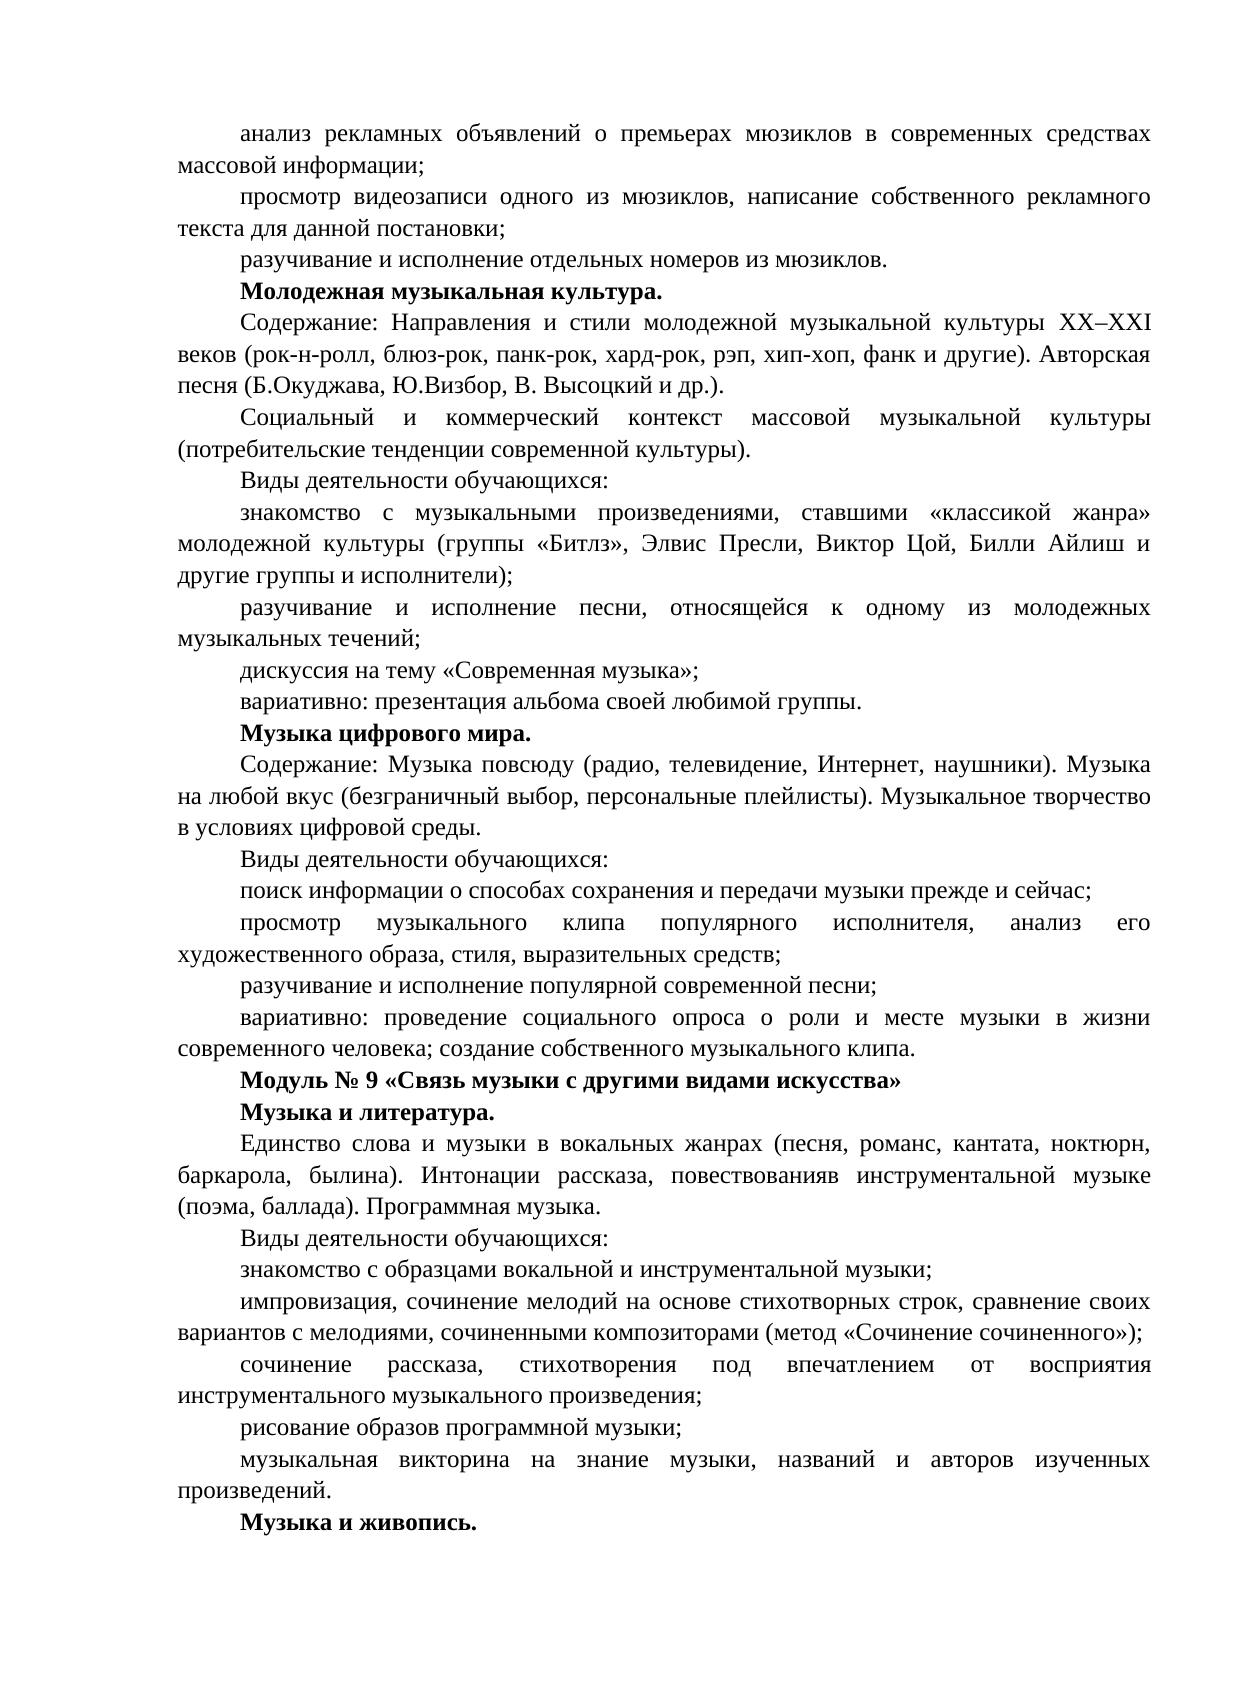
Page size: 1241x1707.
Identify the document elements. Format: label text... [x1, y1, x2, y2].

text разучивание и исполнение популярной современной песни; [177, 970, 1152, 999]
text сочинение рассказа, стихотворения под впечатлением от восприятия инструментального музыкального произведения; [177, 1349, 1152, 1409]
text просмотр видеозаписи одного из мюзиклов, написание собственного рекламного текста для данной постановки; [177, 181, 1152, 242]
text дискуссия на тему «Современная музыка»; [177, 655, 1152, 683]
text Социальный и коммерческий контекст массовой музыкальной культуры (потребительские тенденции современной культуры). [177, 402, 1152, 462]
text анализ рекламных объявлений о премьерах мюзиклов в современных средствах массовой информации; [177, 118, 1152, 178]
text Музыка цифрового мира. [177, 718, 1152, 747]
text Виды деятельности обучающихся: [177, 844, 1152, 873]
text импровизация, сочинение мелодий на основе стихотворных строк, сравнение своих вариантов с мелодиями, сочиненными композиторами (метод «Сочинение сочиненного»); [177, 1286, 1152, 1346]
text разучивание и исполнение песни, относящейся к одному из молодежных музыкальных течений; [177, 592, 1152, 652]
text вариативно: презентация альбома своей любимой группы. [177, 686, 1152, 715]
text поиск информации о способах сохранения и передачи музыки прежде и сейчас; [177, 876, 1152, 904]
text Виды деятельности обучающихся: [177, 1223, 1152, 1252]
text Молодежная музыкальная культура. [177, 276, 1152, 305]
text Единство слова и музыки в вокальных жанрах (песня, романс, кантата, ноктюрн, баркарола, былина). Интонации рассказа, повествованияв инструментальной музыке (поэма, баллада). Программная музыка. [177, 1128, 1152, 1220]
text музыкальная викторина на знание музыки, названий и авторов изученных произведений. [177, 1444, 1152, 1504]
text Модуль № 9 «Связь музыки с другими видами искусства» [177, 1065, 1152, 1094]
text Содержание: Музыка повсюду (радио, телевидение, Интернет, наушники). Музыка на любой вкус (безграничный выбор, персональные плейлисты). Музыкальное творчество в условиях цифровой среды. [177, 749, 1152, 841]
text Виды деятельности обучающихся: [177, 465, 1152, 494]
text Музыка и литература. [177, 1097, 1152, 1125]
text просмотр музыкального клипа популярного исполнителя, анализ его художественного образа, стиля, выразительных средств; [177, 907, 1152, 967]
text Содержание: Направления и стили молодежной музыкальной культуры XX–XXI веков (рок-н-ролл, блюз-рок, панк-рок, хард-рок, рэп, хип-хоп, фанк и другие). Авторская песня (Б.Окуджава, Ю.Визбор, В. Высоцкий и др.). [177, 307, 1152, 399]
text разучивание и исполнение отдельных номеров из мюзиклов. [177, 244, 1152, 273]
text знакомство с образцами вокальной и инструментальной музыки; [177, 1254, 1152, 1283]
text знакомство с музыкальными произведениями, ставшими «классикой жанра» молодежной культуры (группы «Битлз», Элвис Пресли, Виктор Цой, Билли Айлиш и другие группы и исполнители); [177, 497, 1152, 589]
text рисование образов программной музыки; [177, 1412, 1152, 1441]
text Музыка и живопись. [177, 1507, 1152, 1536]
text вариативно: проведение социального опроса о роли и месте музыки в жизни современного человека; создание собственного музыкального клипа. [177, 1002, 1152, 1062]
